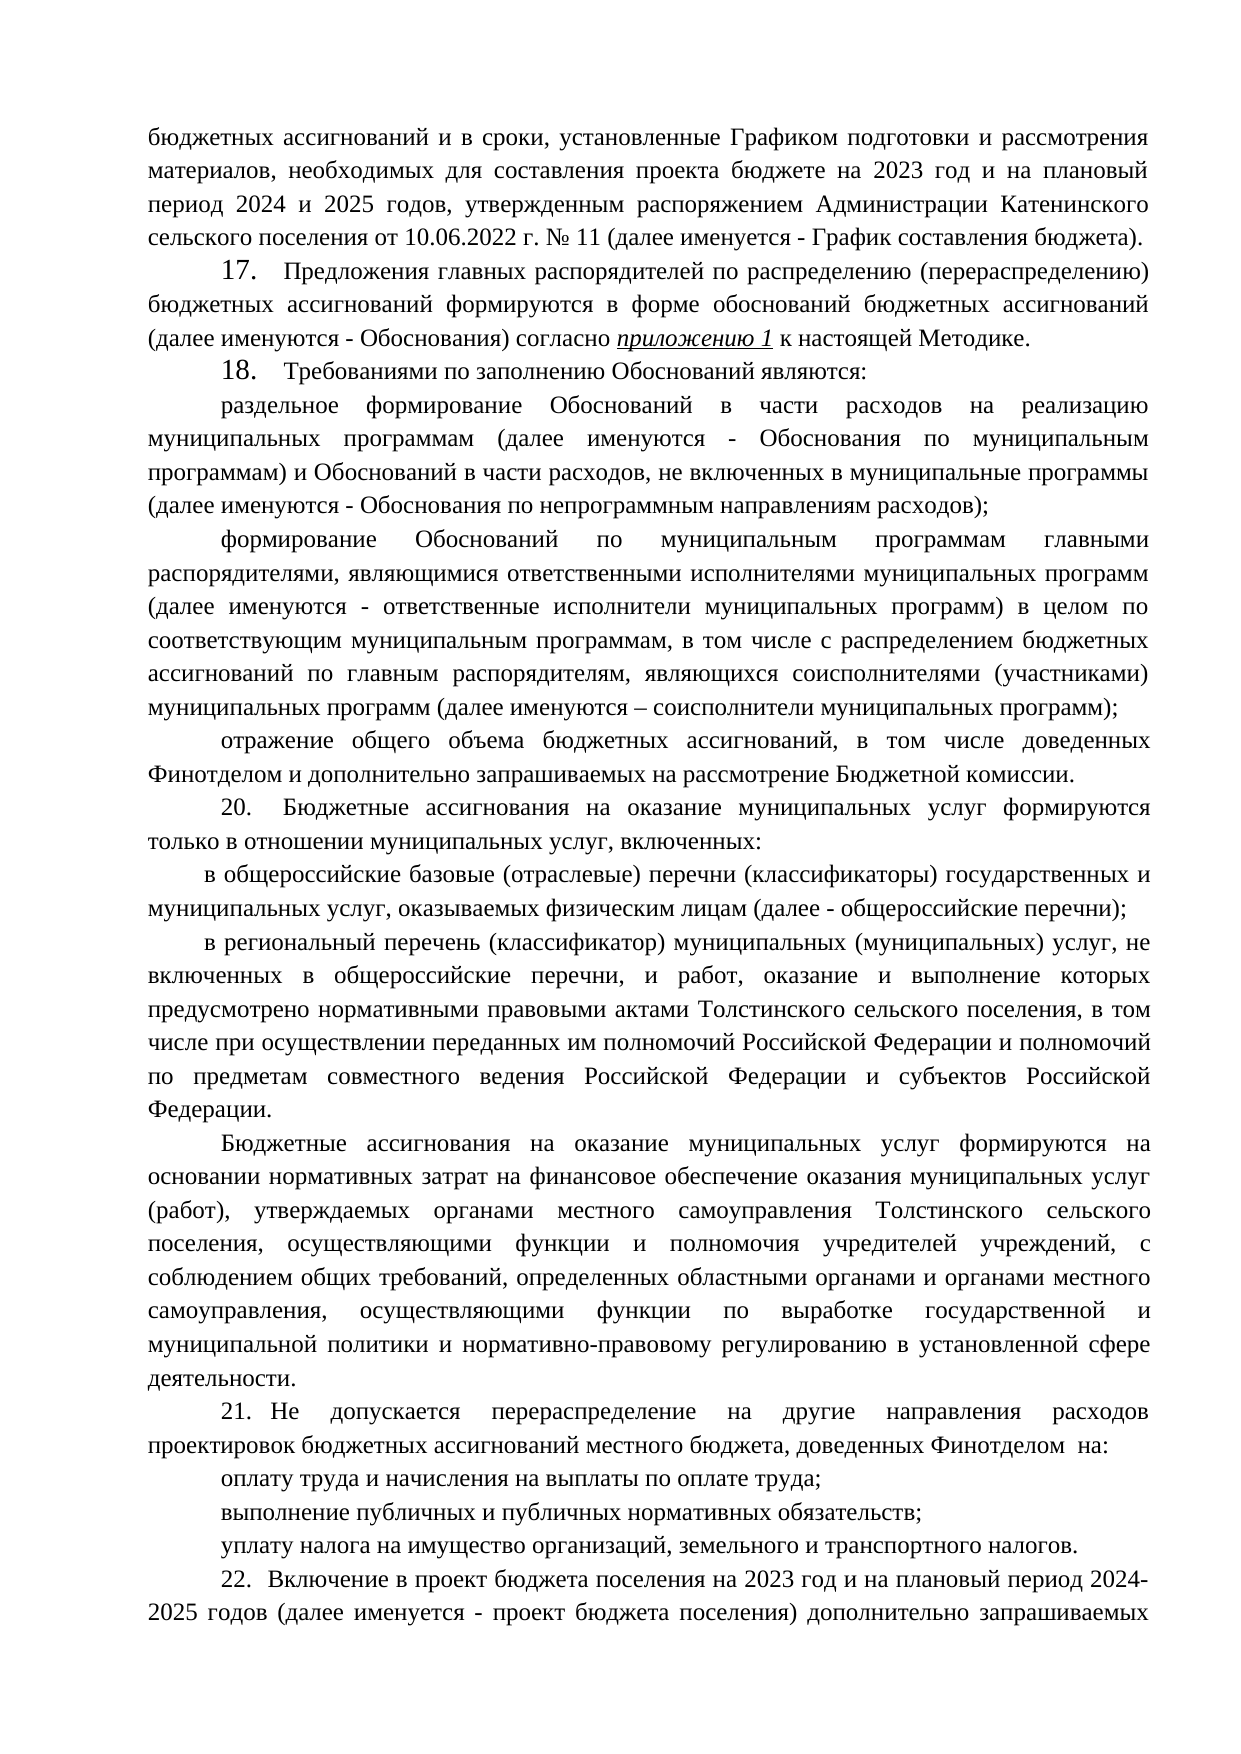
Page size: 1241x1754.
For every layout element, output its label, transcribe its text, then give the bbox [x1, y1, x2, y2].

text Бюджетные ассигнования на оказание муниципальных услуг формируются на основании нормативных затрат на финансовое обеспечение оказания муниципальных услуг (работ), утверждаемых органами местного самоуправления Толстинского сельского поселения, осуществляющими функции и полномочия учредителей учреждений, с соблюдением общих требований, определенных областными органами и органами местного самоуправления, осуществляющими функции по выработке государственной и муниципальной политики и нормативно-правовому регулированию в установленной сфере деятельности. [148, 1124, 1152, 1393]
text уплату налога на имущество организаций, земельного и транспортного налогов. [148, 1527, 1149, 1560]
text выполнение публичных и публичных нормативных обязательств; [221, 1493, 1152, 1527]
text оплату труда и начисления на выплаты по оплате труда; [221, 1460, 1152, 1493]
text раздельное формирование Обоснований в части расходов на реализацию муниципальных программам (далее именуются - Обоснования по муниципальным программам) и Обоснований в части расходов, не включенных в муниципальные программы (далее именуются - Обоснования по непрограммным направлениям расходов); [148, 386, 1149, 521]
list Не допускается перераспределение на другие направления расходов проектировок бюджетных ассигнований местного бюджета, доведенных Финотделом на: [148, 1393, 1149, 1460]
text отражение общего объема бюджетных ассигнований, в том числе доведенных Финотделом и дополнительно запрашиваемых на рассмотрение Бюджетной комиссии. [148, 722, 1152, 789]
text формирование Обоснований по муниципальным программам главными распорядителями, являющимися ответственными исполнителями муниципальных программ (далее именуются - ответственные исполнители муниципальных программ) в целом по соответствующим муниципальным программам, в том числе с распределением бюджетных ассигнований по главным распорядителям, являющихся соисполнителями (участниками) муниципальных программ (далее именуются – соисполнители муниципальных программ); [148, 521, 1149, 722]
list Бюджетные ассигнования на оказание муниципальных услуг формируются только в отношении муниципальных услуг, включенных: [148, 789, 1152, 856]
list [148, 118, 1149, 252]
text в региональный перечень (классификатор) муниципальных (муниципальных) услуг, не включенных в общероссийские перечни, и работ, оказание и выполнение которых предусмотрено нормативными правовыми актами Толстинского сельского поселения, в том числе при осуществлении переданных им полномочий Российской Федерации и полномочий по предметам совместного ведения Российской Федерации и субъектов Российской Федерации. [148, 923, 1152, 1124]
text в общероссийские базовые (отраслевые) перечни (классификаторы) государственных и муниципальных услуг, оказываемых физическим лицам (далее - общероссийские перечни); [148, 856, 1152, 923]
list Предложения главных распорядителей по распределению (перераспределению) бюджетных ассигнований формируются в форме обоснований бюджетных ассигнований (далее именуются - Обоснования) согласно приложению 1 к настоящей Методике. [148, 252, 1149, 353]
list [148, 1560, 1149, 1627]
list Требованиями по заполнению Обоснований являются: [148, 353, 1149, 386]
